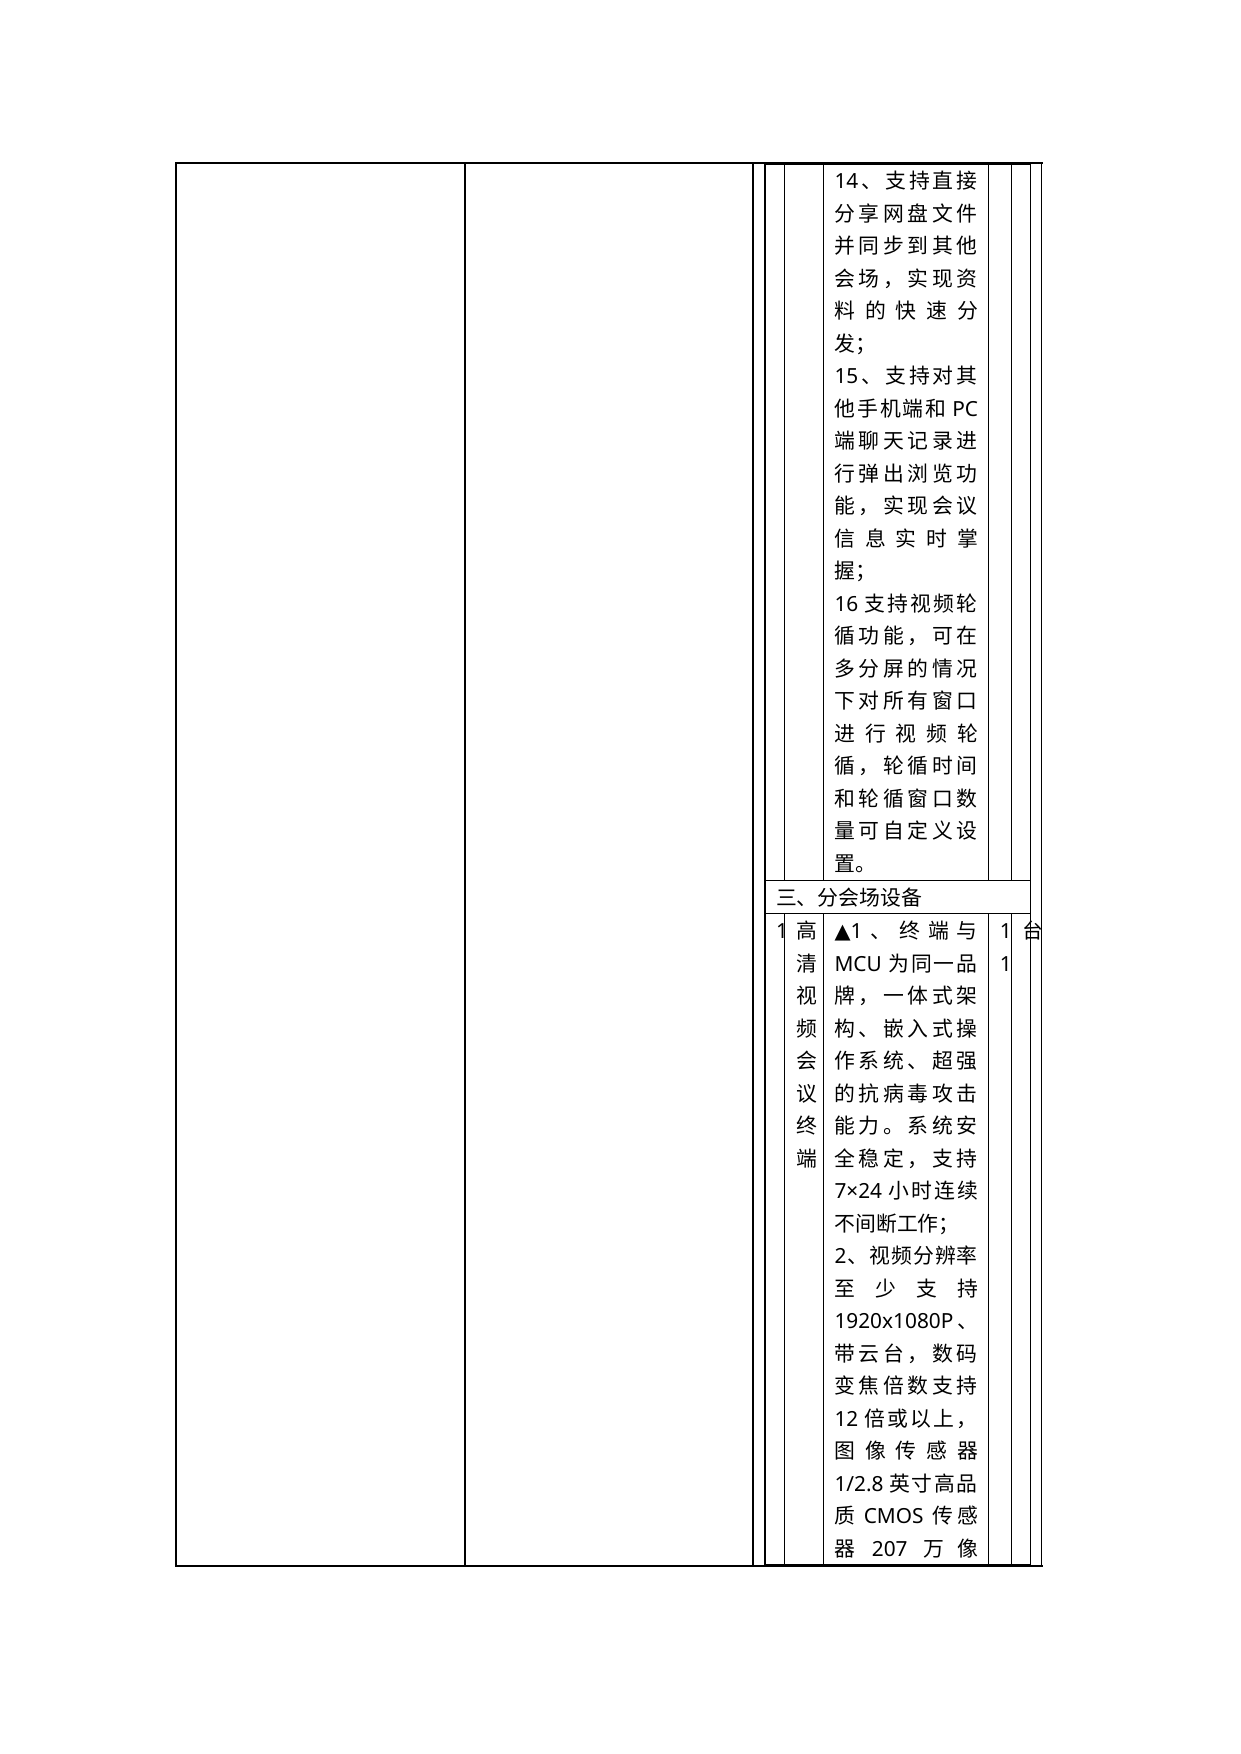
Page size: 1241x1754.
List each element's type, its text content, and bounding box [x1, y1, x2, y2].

table_cell [766, 165, 784, 880]
table_cell [766, 881, 1030, 913]
table_cell [824, 165, 988, 880]
table_cell [824, 914, 988, 1564]
table_cell [785, 165, 823, 880]
table_cell [466, 164, 752, 1565]
table_cell [1031, 928, 1041, 1565]
table_cell [989, 165, 1011, 880]
table_cell [989, 914, 1011, 1564]
table_cell [1031, 164, 1041, 928]
table_cell [785, 914, 823, 1564]
table_cell [754, 164, 764, 1565]
table_cell 1 [177, 164, 464, 1565]
table_cell [1012, 165, 1030, 880]
table_cell [766, 914, 784, 1564]
table_cell [1012, 914, 1030, 1564]
